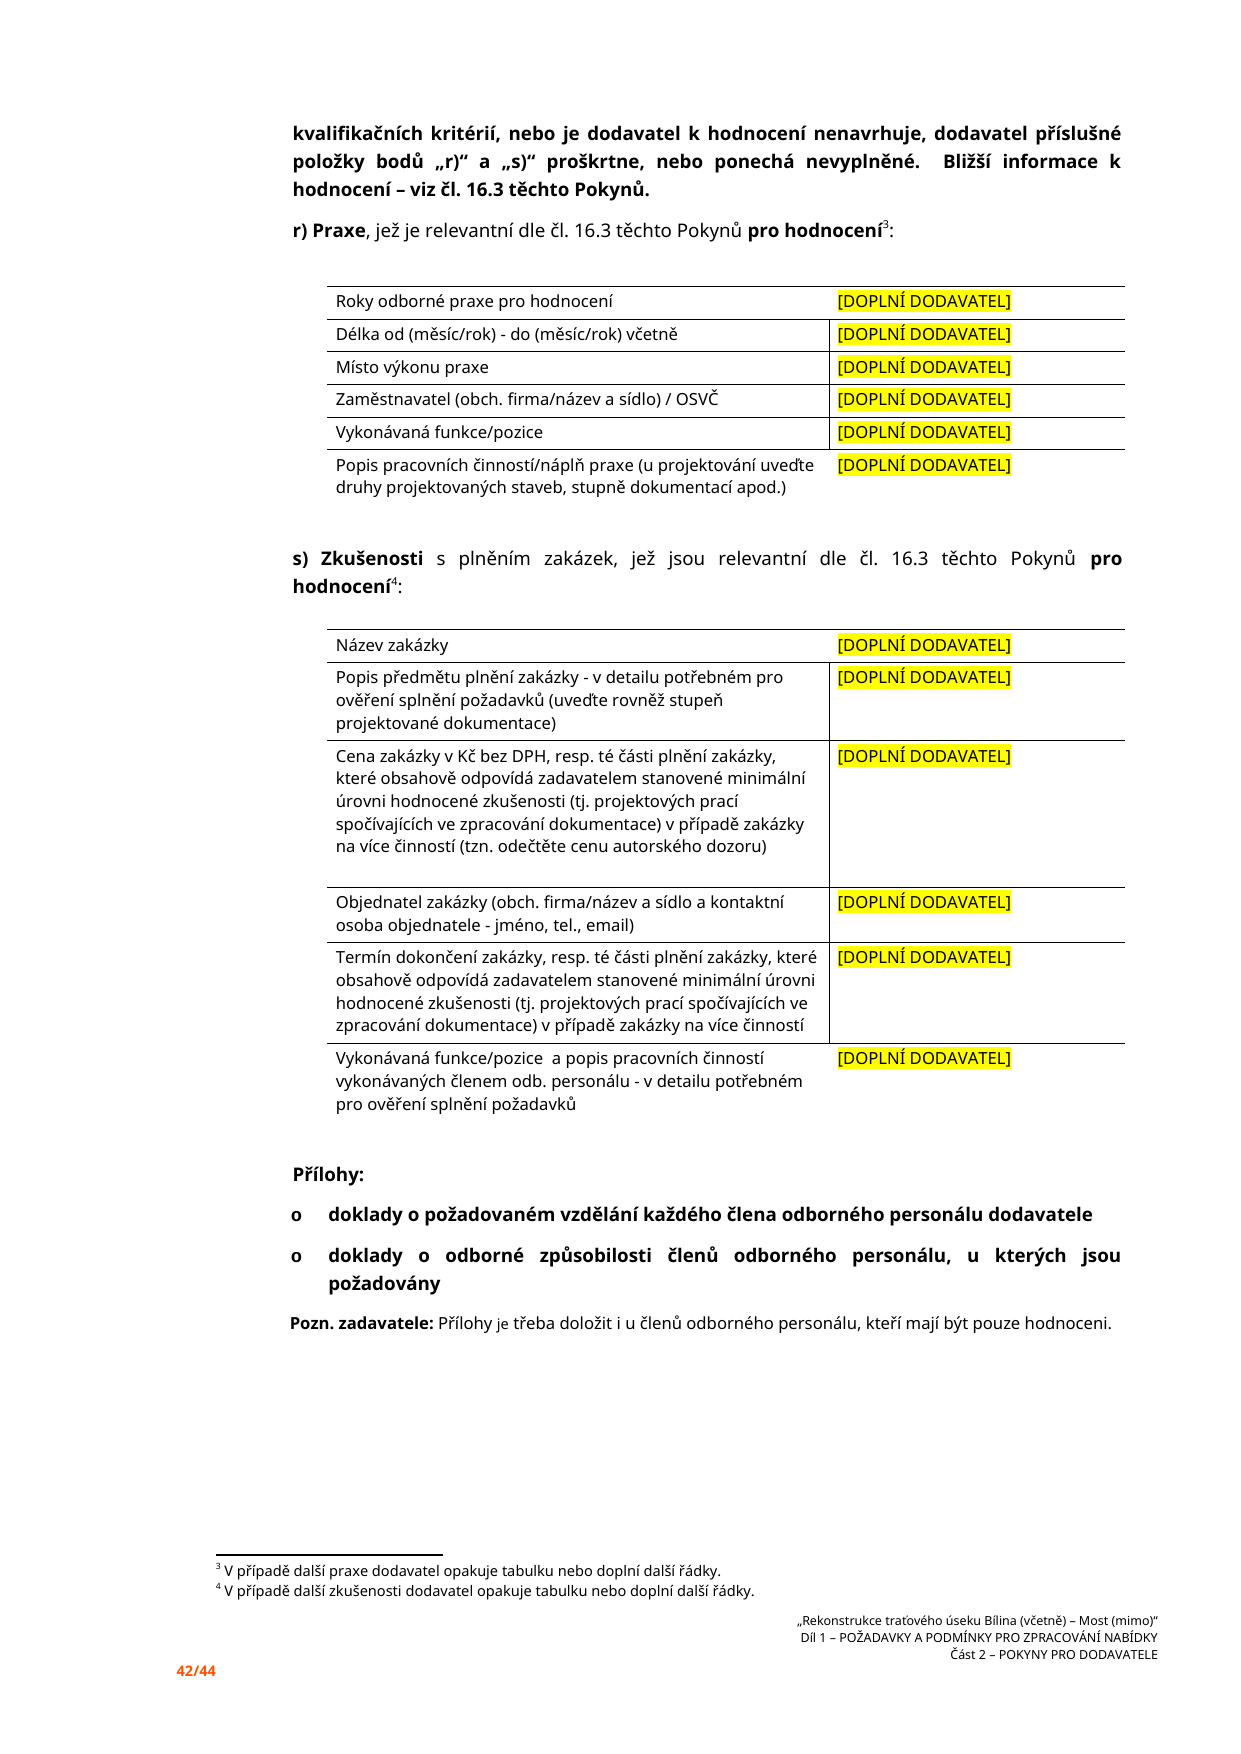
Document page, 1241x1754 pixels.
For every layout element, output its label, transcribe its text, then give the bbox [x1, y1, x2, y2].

table_cell [DOPLNÍ DODAVATEL] [829, 1044, 1124, 1121]
table_cell [DOPLNÍ DODAVATEL] [830, 888, 1124, 942]
table_cell [DOPLNÍ DODAVATEL] [830, 352, 1124, 384]
table_header Název zakázky [327, 630, 829, 662]
table_cell Místo výkonu praxe [327, 352, 829, 384]
table_cell Popis předmětu plnění zakázky - v detailu potřebném pro ověření splnění požadavků (uveďte rovněž stupeň projektované dokumentace) [327, 663, 829, 740]
list s) Zkušenosti s plněním zakázek, jež jsou relevantní dle čl. 16.3 těchto Pokynů pro hodnocení: [292, 545, 1122, 599]
table_cell Popis pracovních činností/náplň praxe (u projektování uveďte druhy projektovaných staveb, stupně dokumentací apod.) [327, 450, 829, 505]
text Pozn. zadavatele: Přílohy je třeba doložit i u členů odborného personálu, kteří mají být pouze hodnoceni. [289, 1311, 1122, 1334]
table_cell Vykonávaná funkce/pozice [327, 418, 829, 449]
table_cell [DOPLNÍ DODAVATEL] [830, 663, 1124, 740]
list doklady o požadovaném vzdělání každého člena odborného personálu dodavatele [291, 1202, 1122, 1227]
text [292, 121, 1122, 202]
table_header [DOPLNÍ DODAVATEL] [829, 630, 1124, 662]
table_header [DOPLNÍ DODAVATEL] [829, 287, 1124, 318]
table_cell Délka od (měsíc/rok) - do (měsíc/rok) včetně [327, 320, 829, 351]
table_cell Vykonávaná funkce/pozice a popis pracovních činností vykonávaných členem odb. personálu - v detailu potřebném pro ověření splnění požadavků [327, 1044, 829, 1121]
table_cell Objednatel zakázky (obch. firma/název a sídlo a kontaktní osoba objednatele - jméno, tel., email) [327, 888, 829, 942]
table_cell [DOPLNÍ DODAVATEL] [830, 320, 1124, 351]
table_cell [DOPLNÍ DODAVATEL] [830, 741, 1124, 886]
table_cell Zaměstnavatel (obch. firma/název a sídlo) / OSVČ [327, 385, 829, 417]
list doklady o odborné způsobilosti členů odborného personálu, u kterých jsou požadovány [291, 1242, 1122, 1296]
table_header Roky odborné praxe pro hodnocení [327, 287, 829, 318]
table_cell [DOPLNÍ DODAVATEL] [830, 385, 1124, 417]
table_cell Cena zakázky v Kč bez DPH, resp. té části plnění zakázky, které obsahově odpovídá zadavatelem stanovené minimální úrovni hodnocené zkušenosti (tj. projektových prací spočívajících ve zpracování dokumentace) v případě zakázky na více činností (tzn. odečtěte cenu autorského dozoru) [327, 741, 829, 886]
text Přílohy: [292, 1161, 1122, 1187]
table_cell [DOPLNÍ DODAVATEL] [830, 418, 1124, 449]
list r) Praxe, jež je relevantní dle čl. 16.3 těchto Pokynů pro hodnocení: [292, 217, 1122, 243]
table_cell [DOPLNÍ DODAVATEL] [829, 450, 1124, 505]
table_cell Termín dokončení zakázky, resp. té části plnění zakázky, které obsahově odpovídá zadavatelem stanovené minimální úrovni hodnocené zkušenosti (tj. projektových prací spočívajících ve zpracování dokumentace) v případě zakázky na více činností [327, 943, 829, 1043]
table_cell [DOPLNÍ DODAVATEL] [830, 943, 1124, 1043]
